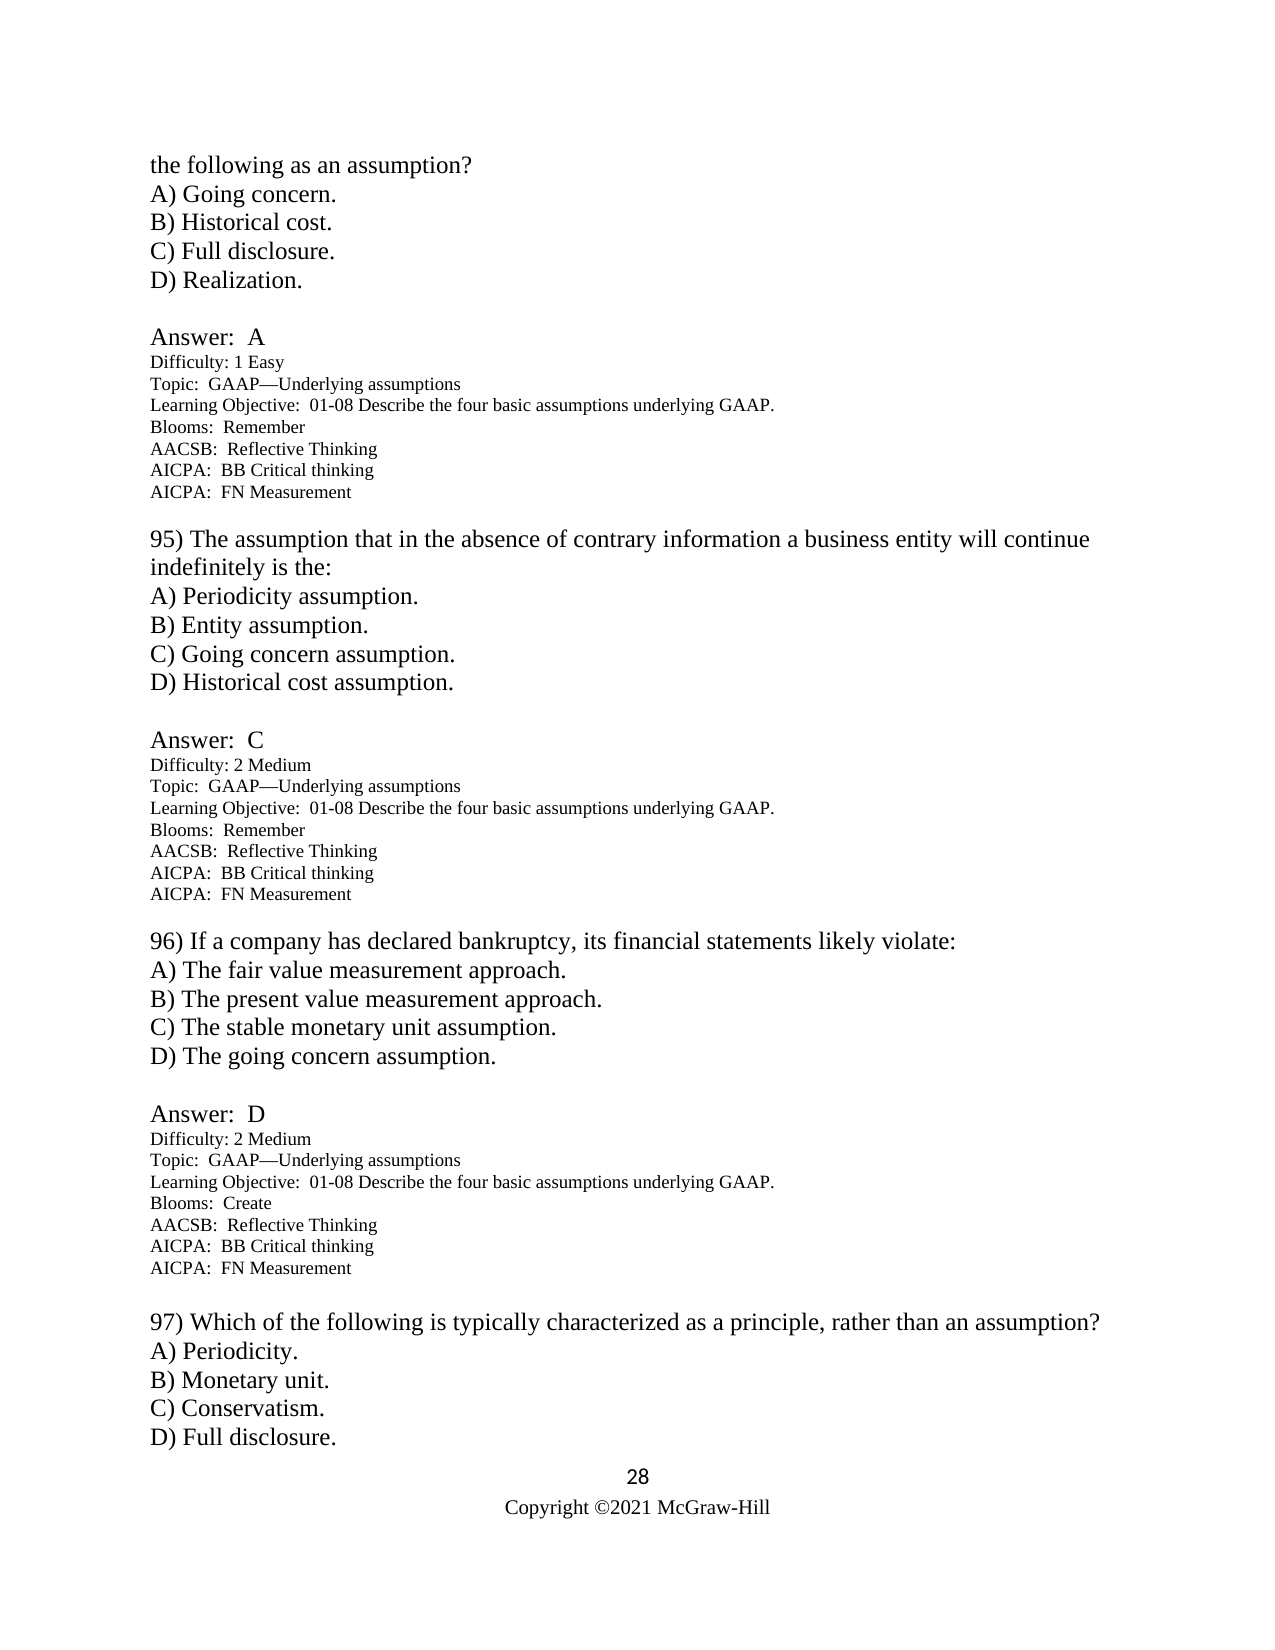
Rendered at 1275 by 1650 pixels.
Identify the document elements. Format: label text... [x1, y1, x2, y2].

text AACSB: Reflective Thinking [150, 437, 1125, 459]
text AICPA: BB Critical thinking [150, 459, 1125, 481]
text Answer: C [150, 725, 1125, 754]
text Learning Objective: 01-08 Describe the four basic assumptions underlying GAAP. [150, 1171, 1125, 1192]
text Difficulty: 2 Medium [150, 1127, 1125, 1149]
text C) Full disclosure. [150, 236, 1125, 265]
text C) The stable monetary unit assumption. [150, 1012, 1125, 1041]
text B) Historical cost. [150, 207, 1125, 236]
text AACSB: Reflective Thinking [150, 1214, 1125, 1235]
text Topic: GAAP―Underlying assumptions [150, 1149, 1125, 1171]
text Blooms: Remember [150, 416, 1125, 437]
text Learning Objective: 01-08 Describe the four basic assumptions underlying GAAP. [150, 797, 1125, 818]
text 97) Which of the following is typically characterized as a principle, rather than an assumption? [150, 1307, 1125, 1336]
text D) Historical cost assumption. [150, 667, 1125, 696]
text D) The going concern assumption. [150, 1041, 1125, 1070]
text B) The present value measurement approach. [150, 984, 1125, 1012]
text A) Periodicity. [150, 1336, 1125, 1365]
text Blooms: Remember [150, 818, 1125, 840]
text AICPA: BB Critical thinking [150, 1235, 1125, 1257]
text Answer: A [150, 322, 1125, 351]
text C) Conservatism. [150, 1393, 1125, 1422]
text C) Going concern assumption. [150, 639, 1125, 667]
text A) Periodicity assumption. [150, 581, 1125, 610]
text B) Entity assumption. [150, 610, 1125, 639]
text Topic: GAAP―Underlying assumptions [150, 373, 1125, 394]
text 95) The assumption that in the absence of contrary information a business entity will continue indefinitely is the: [150, 524, 1125, 581]
text AICPA: FN Measurement [150, 481, 1125, 502]
text B) Monetary unit. [150, 1365, 1125, 1393]
text Blooms: Create [150, 1192, 1125, 1214]
text AICPA: BB Critical thinking [150, 862, 1125, 883]
text 96) If a company has declared bankruptcy, its financial statements likely violate: [150, 926, 1125, 955]
text AACSB: Reflective Thinking [150, 840, 1125, 862]
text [150, 150, 1125, 179]
text AICPA: FN Measurement [150, 883, 1125, 905]
text Topic: GAAP―Underlying assumptions [150, 775, 1125, 797]
text Answer: D [150, 1099, 1125, 1127]
text D) Realization. [150, 265, 1125, 294]
text Learning Objective: 01-08 Describe the four basic assumptions underlying GAAP. [150, 394, 1125, 416]
text D) Full disclosure. [150, 1422, 1125, 1451]
text Difficulty: 2 Medium [150, 754, 1125, 775]
text A) The fair value measurement approach. [150, 955, 1125, 984]
text AICPA: FN Measurement [150, 1257, 1125, 1278]
text Difficulty: 1 Easy [150, 351, 1125, 373]
text A) Going concern. [150, 179, 1125, 207]
